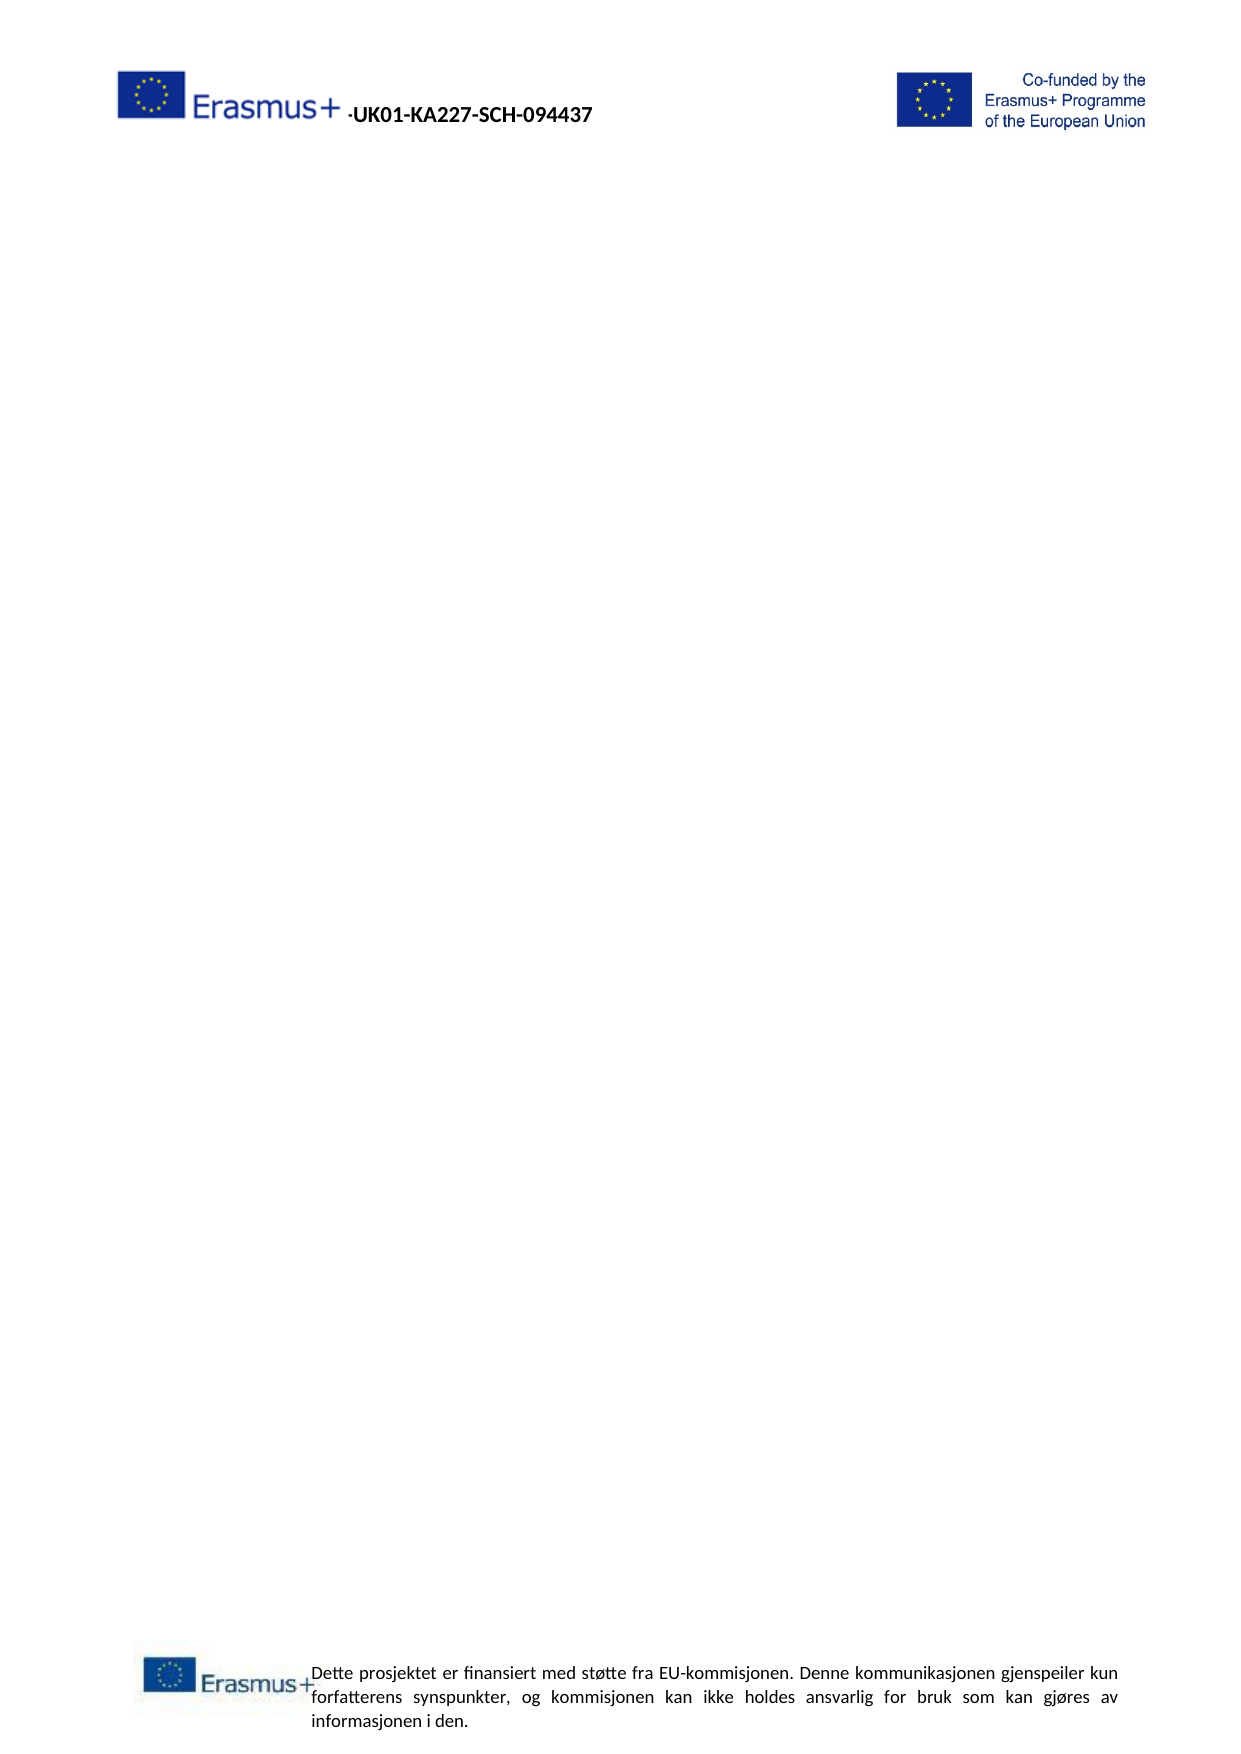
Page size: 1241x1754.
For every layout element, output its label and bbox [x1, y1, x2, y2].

picture [105, 58, 349, 128]
picture [133, 1640, 327, 1716]
picture [881, 57, 1157, 141]
